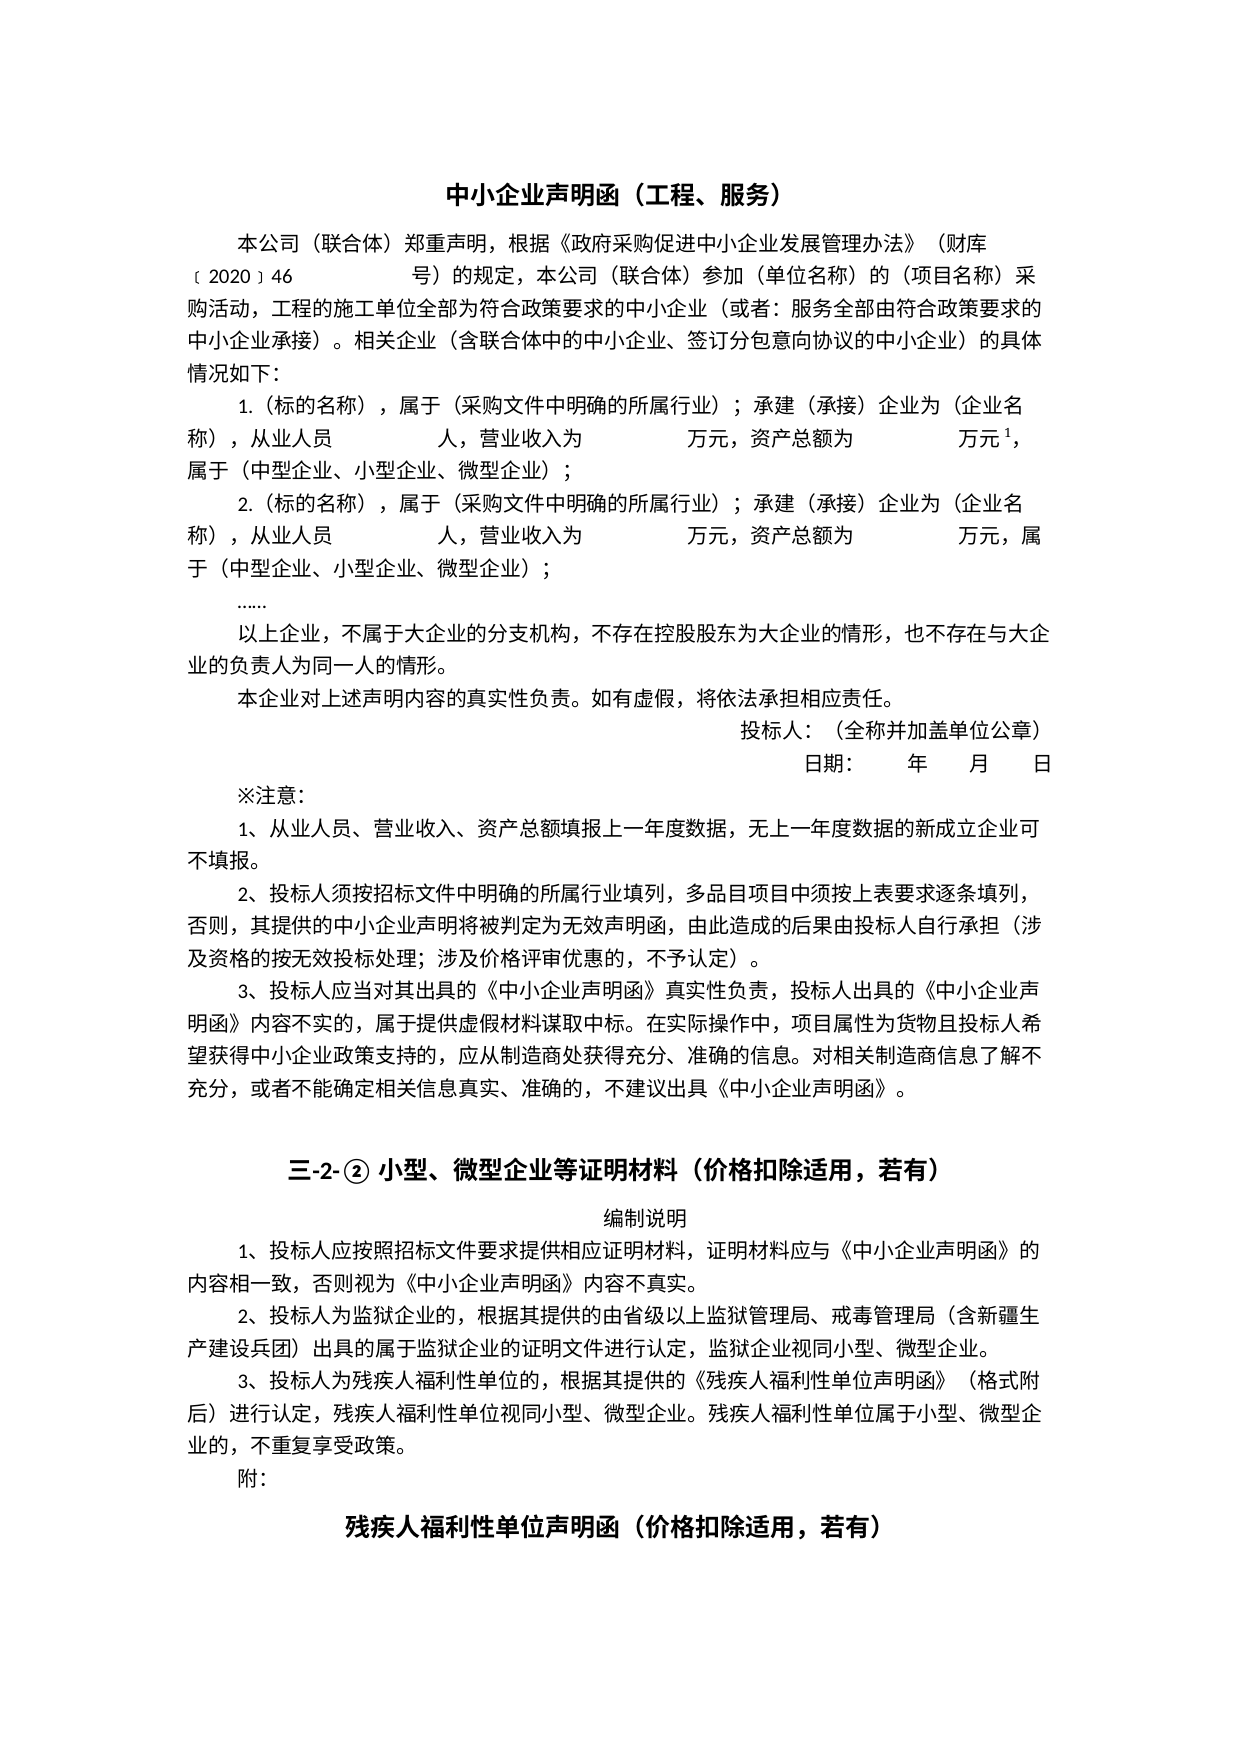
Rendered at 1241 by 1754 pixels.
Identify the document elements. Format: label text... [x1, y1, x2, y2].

text …… [187, 584, 1053, 617]
text 2.（标的名称），属于（采购文件中明确的所属行业）；承建（承接）企业为（企业名称），从业人员 人，营业收入为 万元，资产总额为 万元，属于（中型企业、小型企业、微型企业）； [187, 487, 1053, 584]
text 三-2-②小型、微型企业等证明材料（价格扣除适用，若有） [187, 1137, 1053, 1202]
text 2、投标人为监狱企业的，根据其提供的由省级以上监狱管理局、戒毒管理局（含新疆生产建设兵团）出具的属于监狱企业的证明文件进行认定，监狱企业视同小型、微型企业。 [187, 1299, 1053, 1364]
text 以上企业，不属于大企业的分支机构，不存在控股股东为大企业的情形，也不存在与大企业的负责人为同一人的情形。 [187, 617, 1053, 682]
text 3、投标人应当对其出具的《中小企业声明函》真实性负责，投标人出具的《中小企业声明函》内容不实的，属于提供虚假材料谋取中标。在实际操作中，项目属性为货物且投标人希望获得中小企业政策支持的，应从制造商处获得充分、准确的信息。对相关制造商信息了解不充分，或者不能确定相关信息真实、准确的，不建议出具《中小企业声明函》。 [187, 974, 1053, 1104]
text ※注意： [187, 779, 1053, 812]
text 1.（标的名称），属于（采购文件中明确的所属行业）；承建（承接）企业为（企业名称），从业人员 人，营业收入为 万元，资产总额为 万元1，属于（中型企业、小型企业、微型企业）； [187, 389, 1053, 487]
text 中小企业声明函（工程、服务） [187, 162, 1053, 227]
text 编制说明 [187, 1202, 1053, 1234]
text 残疾人福利性单位声明函（价格扣除适用，若有） [187, 1494, 1053, 1559]
text 1、投标人应按照招标文件要求提供相应证明材料，证明材料应与《中小企业声明函》的内容相一致，否则视为《中小企业声明函》内容不真实。 [187, 1234, 1053, 1299]
text 3、投标人为残疾人福利性单位的，根据其提供的《残疾人福利性单位声明函》（格式附后）进行认定，残疾人福利性单位视同小型、微型企业。残疾人福利性单位属于小型、微型企业的，不重复享受政策。 [187, 1364, 1053, 1462]
text 日期： 年 月 日 [187, 747, 1053, 779]
text 附： [187, 1462, 1053, 1494]
text 投标人：（全称并加盖单位公章） [187, 714, 1053, 747]
text 1、从业人员、营业收入、资产总额填报上一年度数据，无上一年度数据的新成立企业可不填报。 [187, 812, 1053, 877]
text 本企业对上述声明内容的真实性负责。如有虚假，将依法承担相应责任。 [187, 682, 1053, 714]
text 2、投标人须按招标文件中明确的所属行业填列，多品目项目中须按上表要求逐条填列，否则，其提供的中小企业声明将被判定为无效声明函，由此造成的后果由投标人自行承担（涉及资格的按无效投标处理；涉及价格评审优惠的，不予认定）。 [187, 877, 1053, 974]
text 本公司（联合体）郑重声明，根据《政府采购促进中小企业发展管理办法》（财库﹝2020﹞46 号）的规定，本公司（联合体）参加（单位名称）的（项目名称）采购活动，工程的施工单位全部为符合政策要求的中小企业（或者：服务全部由符合政策要求的中小企业承接）。相关企业（含联合体中的中小企业、签订分包意向协议的中小企业）的具体情况如下： [187, 227, 1053, 389]
